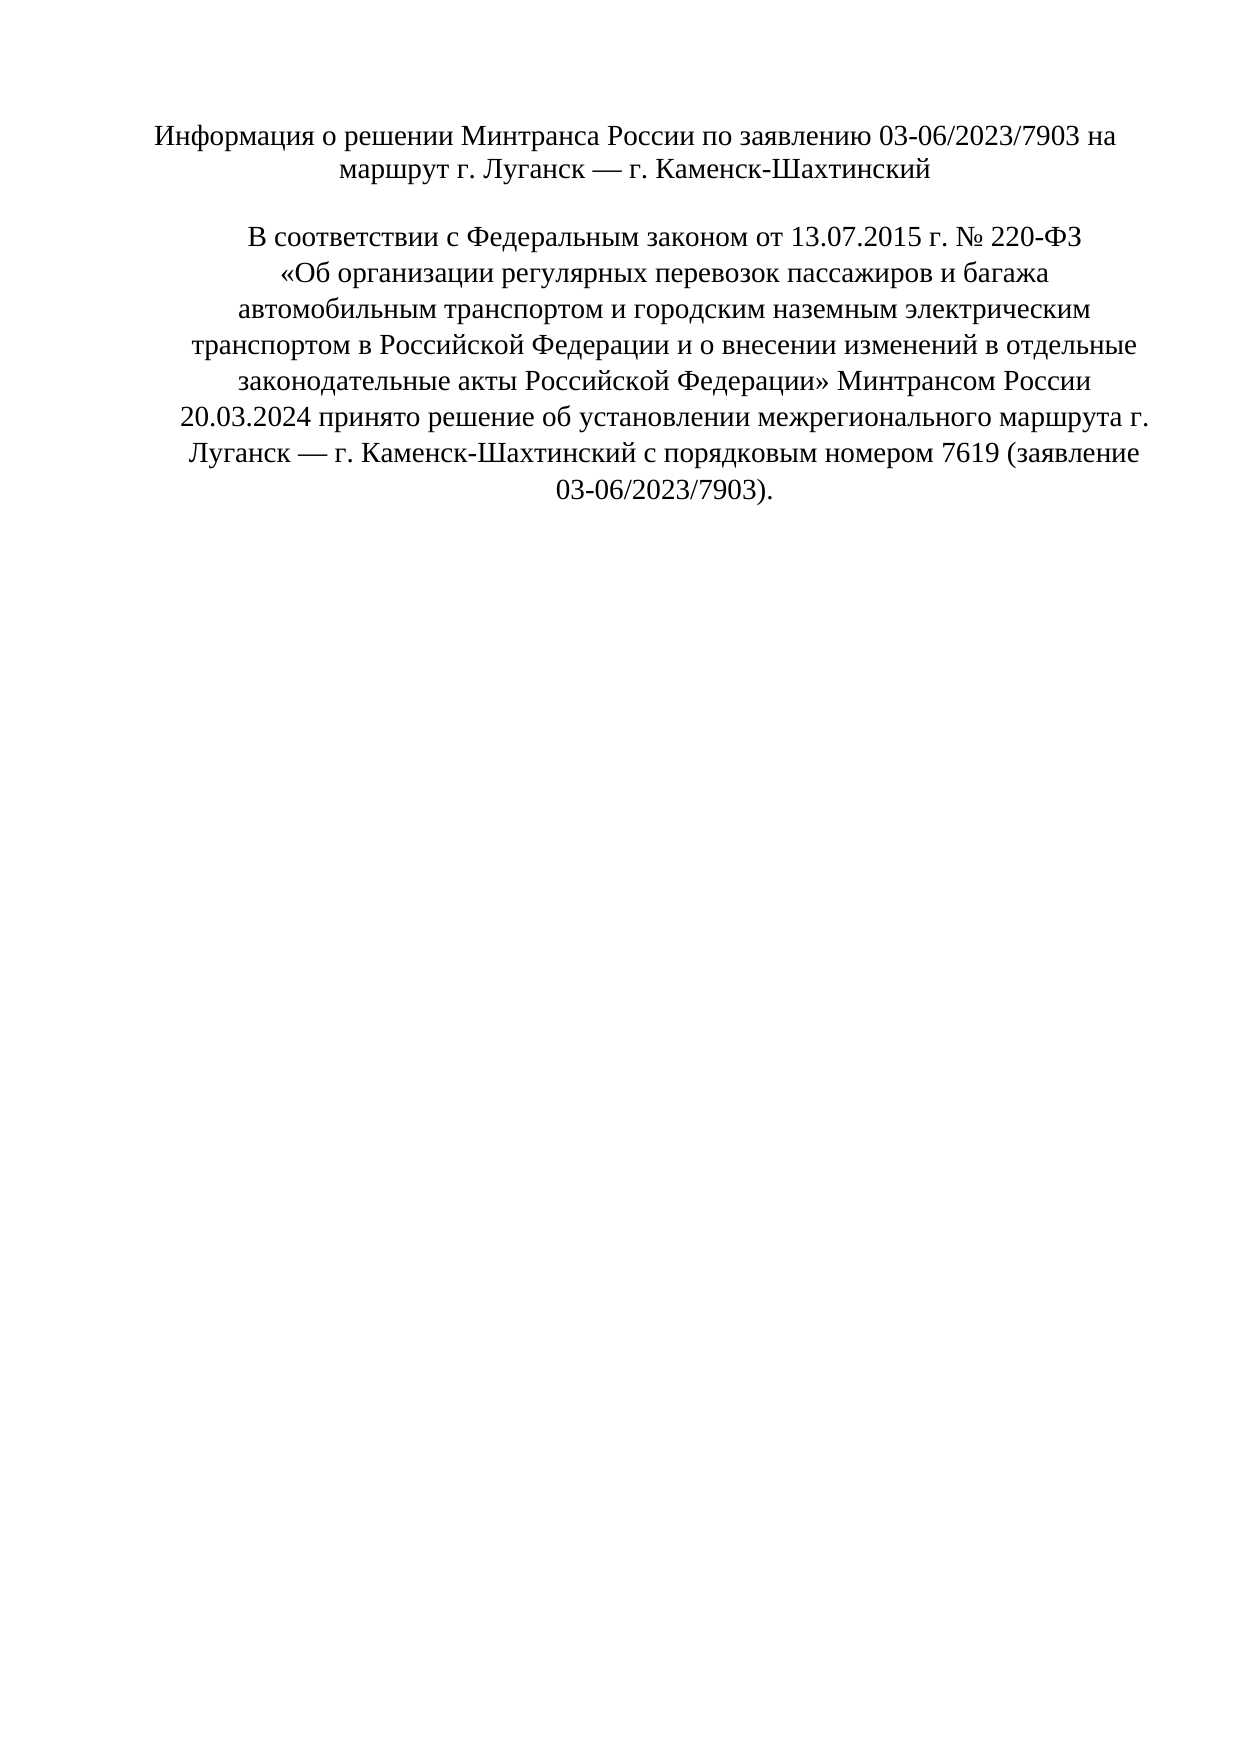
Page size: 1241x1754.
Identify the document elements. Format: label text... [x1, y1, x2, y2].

text Информация о решении Минтранса России по заявлению 03-06/2023/7903 на маршрут г. Луганск — г. Каменск-Шахтинский [118, 118, 1152, 185]
text В соответствии с Федеральным законом от 13.07.2015 г. № 220-ФЗ «Об организации регулярных перевозок пассажиров и багажа автомобильным транспортом и городским наземным электрическим транспортом в Российской Федерации и о внесении изменений в отдельные законодательные акты Российской Федерации» Минтрансом России 20.03.2024 принято решение об установлении межрегионального маршрута г. Луганск — г. Каменск-Шахтинский с порядковым номером 7619 (заявление 03-06/2023/7903). [177, 219, 1152, 505]
